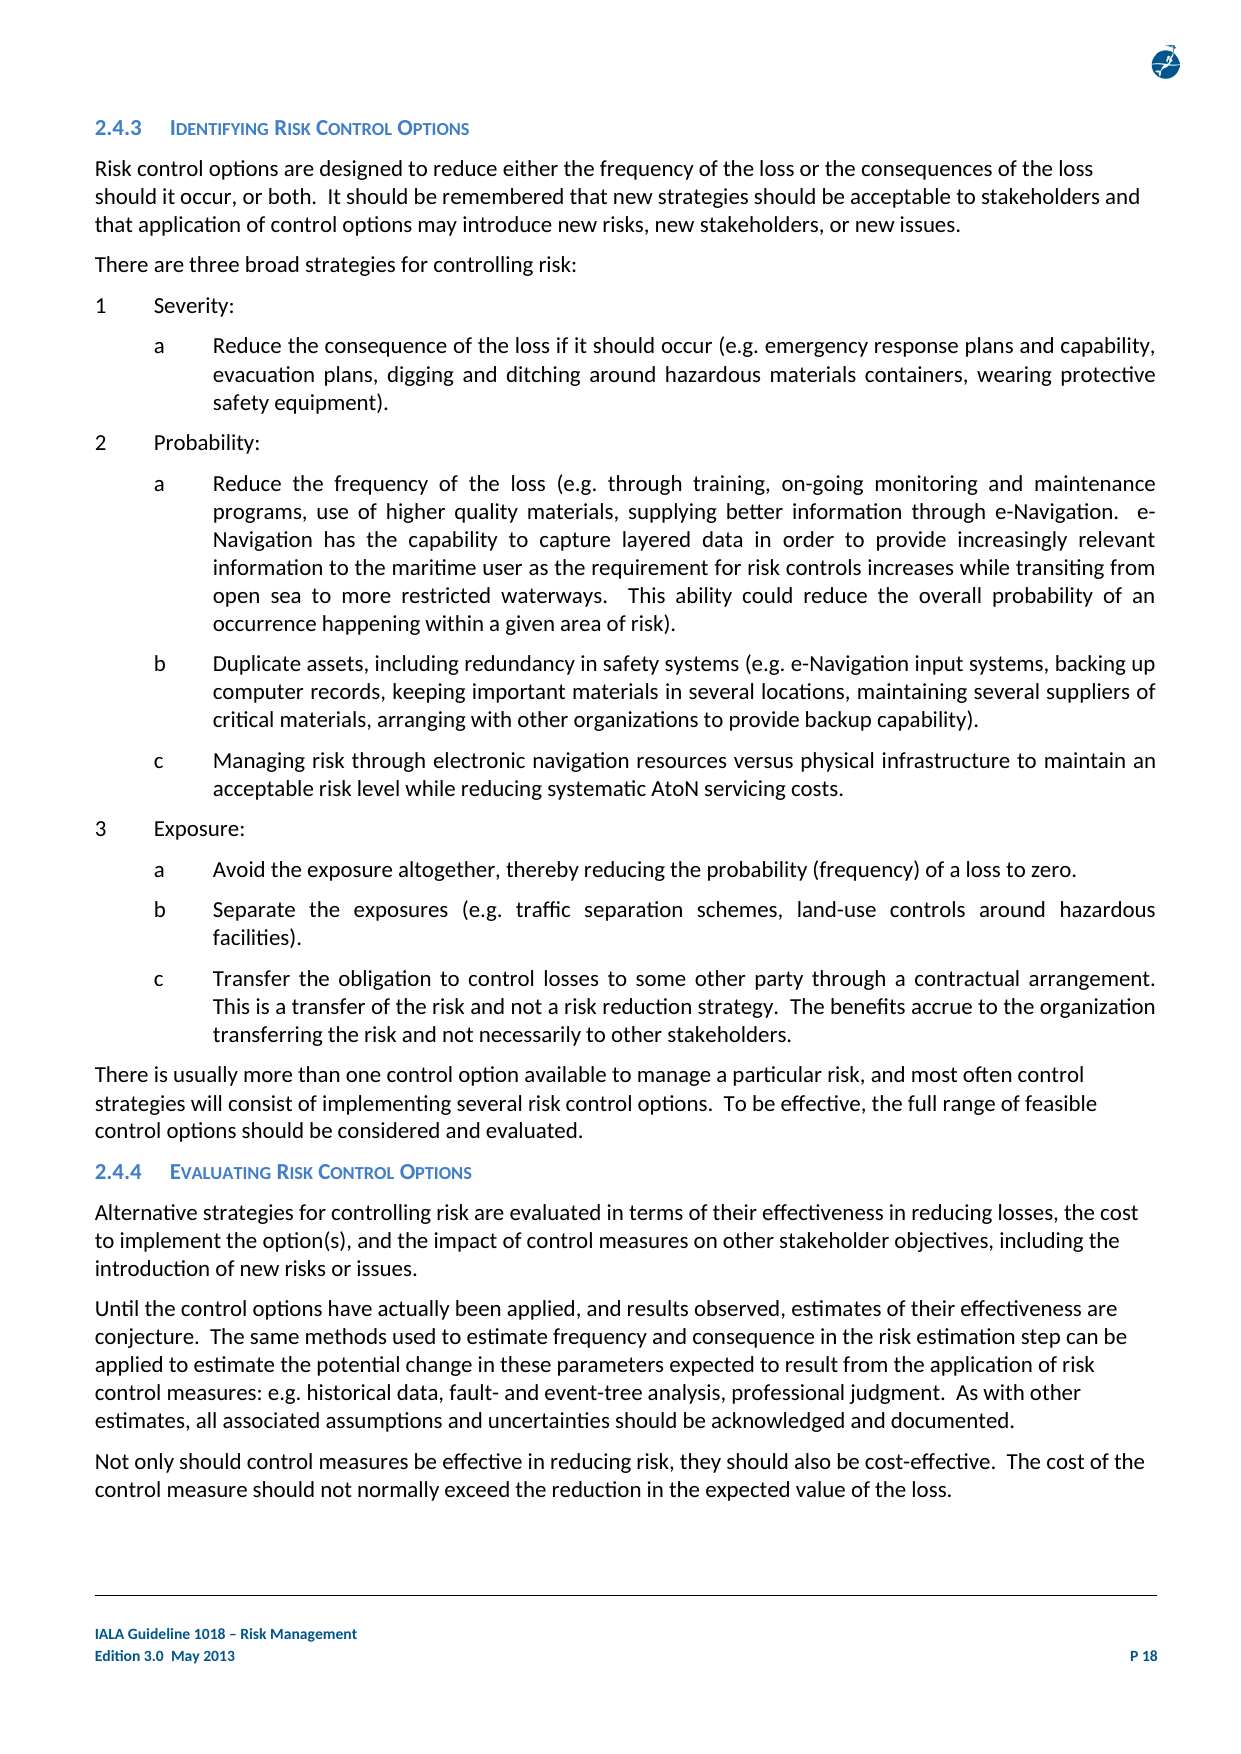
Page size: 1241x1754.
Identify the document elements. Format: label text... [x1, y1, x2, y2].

text Risk control options are designed to reduce either the frequency of the loss or the consequences of the loss should it occur, or both. It should be remembered that new strategies should be acceptable to stakeholders and that application of control options may introduce new risks, new stakeholders, or new issues. [94, 154, 1157, 238]
text Until the control options have actually been applied, and results observed, estimates of their effectiveness are conjecture. The same methods used to estimate frequency and consequence in the risk estimation step can be applied to estimate the potential change in these parameters expected to result from the application of risk control measures: e.g. historical data, fault- and event-tree analysis, professional judgment. As with other estimates, all associated assumptions and uncertainties should be acknowledged and documented. [94, 1294, 1157, 1434]
list Duplicate assets, including redundancy in safety systems (e.g. e-Navigation input systems, backing up computer records, keeping important materials in several locations, maintaining several suppliers of critical materials, arranging with other organizations to provide backup capability). [153, 649, 1157, 733]
list Reduce the frequency of the loss (e.g. through training, on-going monitoring and maintenance programs, use of higher quality materials, supplying better information through e-Navigation. e-Navigation has the capability to capture layered data in order to provide increasingly relevant information to the maritime user as the requirement for risk controls increases while transiting from open sea to more restricted waterways. This ability could reduce the overall probability of an occurrence happening within a given area of risk). [153, 469, 1157, 637]
text There is usually more than one control option available to manage a particular risk, and most often control strategies will consist of implementing several risk control options. To be effective, the full range of feasible control options should be considered and evaluated. [94, 1061, 1157, 1145]
list Exposure: [94, 814, 1157, 842]
subtitle Identifying Risk Control Options [94, 113, 1157, 142]
list Managing risk through electronic navigation resources versus physical infrastructure to maintain an acceptable risk level while reducing systematic AtoN servicing costs. [153, 746, 1157, 802]
list Severity: [94, 291, 1157, 319]
list Transfer the obligation to control losses to some other party through a contractual arrangement. This is a transfer of the risk and not a risk reduction strategy. The benefits accrue to the organization transferring the risk and not necessarily to other stakeholders. [153, 964, 1157, 1048]
text Not only should control measures be effective in reducing risk, they should also be cost-effective. The cost of the control measure should not normally exceed the reduction in the expected value of the loss. [94, 1447, 1157, 1503]
subtitle Evaluating Risk Control Options [94, 1157, 1157, 1185]
text Alternative strategies for controlling risk are evaluated in terms of their effectiveness in reducing losses, the cost to implement the option(s), and the impact of control measures on other stakeholder objectives, including the introduction of new risks or issues. [94, 1198, 1157, 1282]
list Probability: [94, 428, 1157, 456]
picture [1120, 0, 1239, 114]
text There are three broad strategies for controlling risk: [94, 251, 1157, 279]
list Avoid the exposure altogether, thereby reducing the probability (frequency) of a loss to zero. [153, 855, 1157, 883]
list Reduce the consequence of the loss if it should occur (e.g. emergency response plans and capability, evacuation plans, digging and ditching around hazardous materials containers, wearing protective safety equipment). [153, 332, 1157, 416]
list Separate the exposures (e.g. traffic separation schemes, land-use controls around hazardous facilities). [153, 896, 1157, 952]
